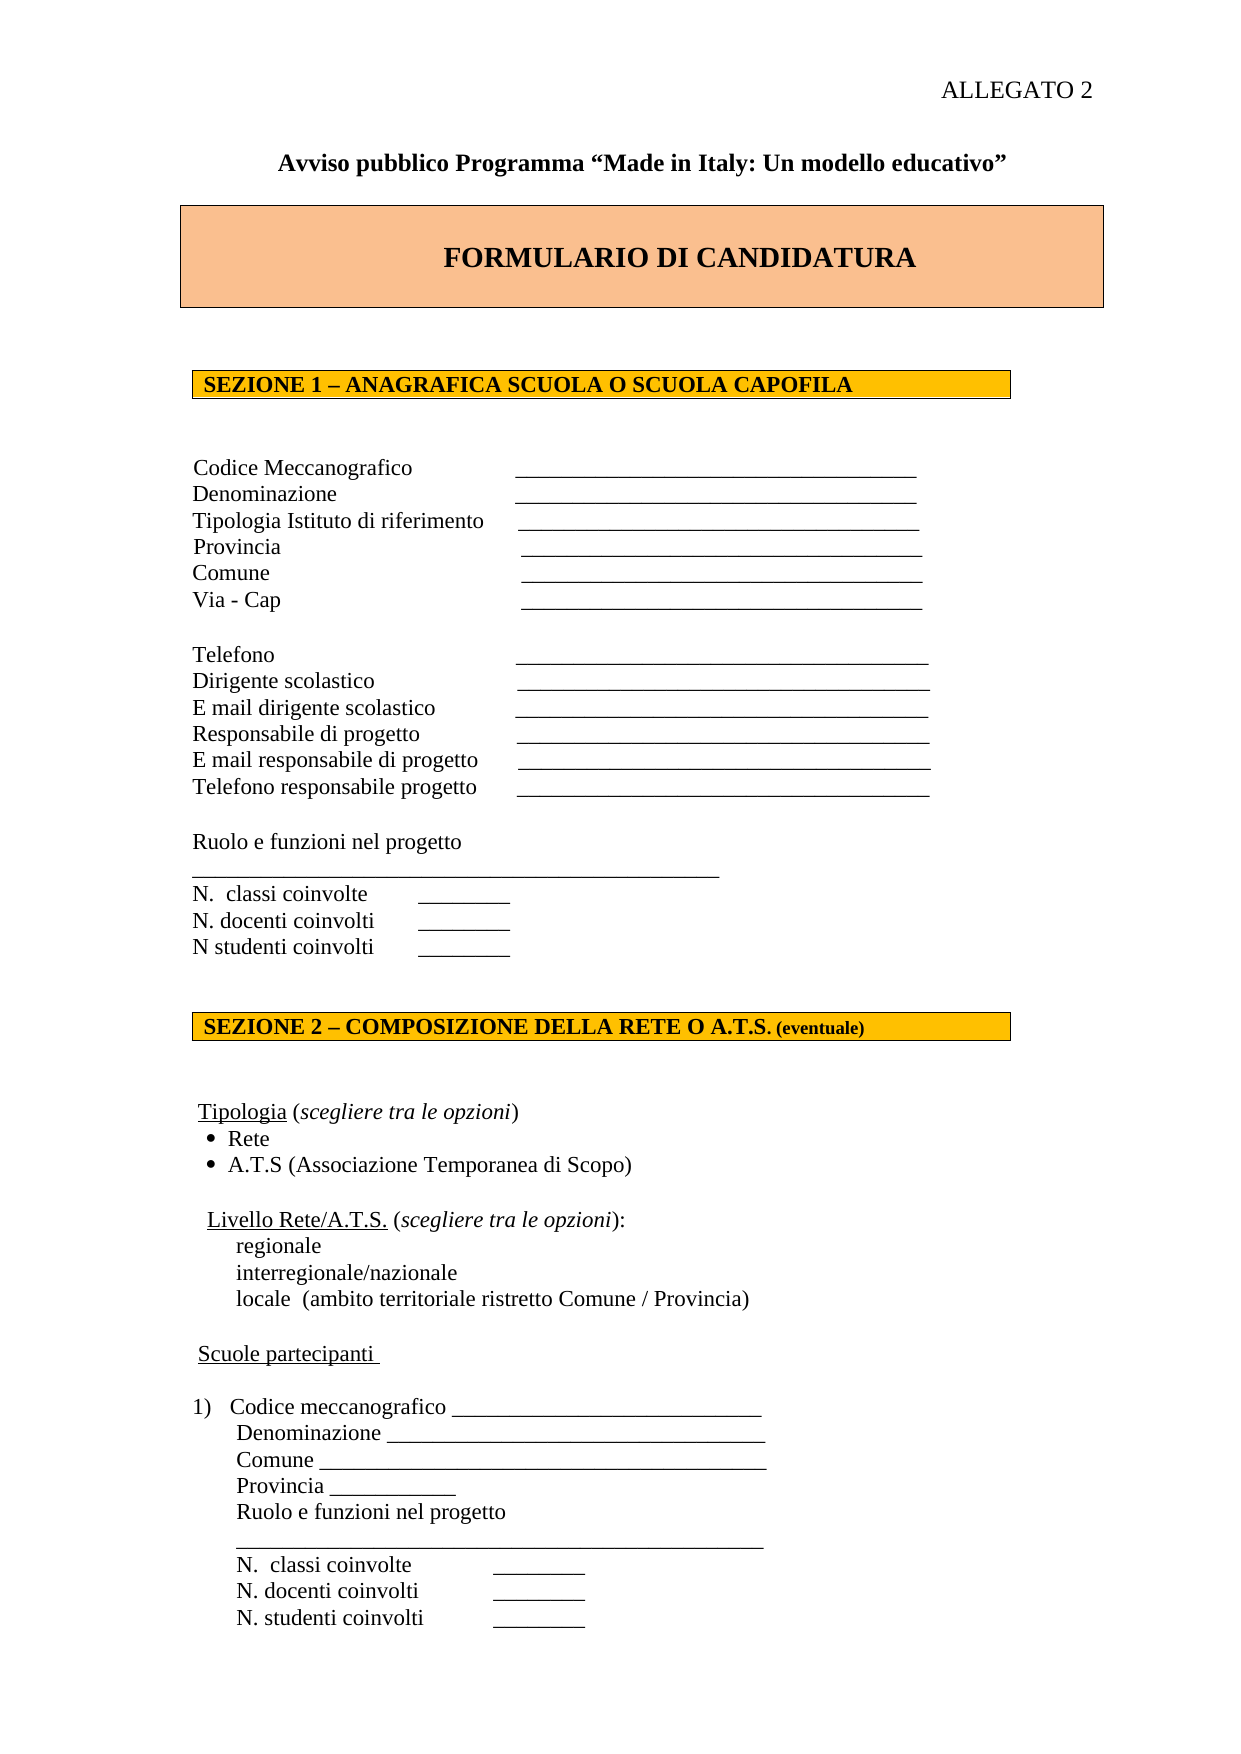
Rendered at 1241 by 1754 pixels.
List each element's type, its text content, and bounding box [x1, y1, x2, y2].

text N. studenti coinvolti ________ [236, 1604, 1093, 1630]
text Tipologia Istituto di riferimento ___________________________________ [192, 507, 1093, 533]
text Scuole partecipanti [192, 1340, 1093, 1367]
text N. docenti coinvolti ________ [192, 907, 1093, 933]
text  locale (ambito territoriale ristretto Comune / Provincia) [207, 1285, 1093, 1311]
text Tipologia (scegliere tra le opzioni) [192, 1098, 1093, 1124]
text Denominazione _________________________________ [236, 1419, 1093, 1446]
text  interregionale/nazionale [207, 1259, 1093, 1285]
text E mail responsabile di progetto ____________________________________ [192, 746, 1093, 773]
text Comune ___________________________________ [192, 559, 1093, 586]
text Provincia ___________________________________ [192, 533, 1093, 559]
text A.T.S (Associazione Temporanea di Scopo) [207, 1151, 1093, 1177]
text N. classi coinvolte ________ [236, 1551, 1093, 1577]
text Comune _______________________________________ [236, 1446, 1093, 1472]
text Rete [207, 1124, 1093, 1151]
text Telefono ____________________________________ [192, 641, 1093, 667]
table_header FORMULARIO DI CANDIDATURA [181, 206, 1103, 307]
text Avviso pubblico Programma “Made in Italy: Un modello educativo” [192, 148, 1093, 176]
text Responsabile di progetto ____________________________________ [192, 720, 1093, 746]
text Codice Meccanografico ___________________________________ [192, 454, 1093, 480]
text Ruolo e funzioni nel progetto [192, 828, 1093, 854]
table_header SEZIONE 1 – ANAGRAFICA SCUOLA O SCUOLA CAPOFILA [193, 371, 1010, 397]
text N. docenti coinvolti ________ [236, 1577, 1093, 1604]
text Telefono responsabile progetto ____________________________________ [192, 773, 1093, 799]
table_header SEZIONE 2 – COMPOSIZIONE DELLA RETE O A.T.S. (eventuale) [193, 1013, 1010, 1040]
text Via - Cap ___________________________________ [192, 586, 1093, 612]
text N. classi coinvolte ________ [192, 881, 1093, 907]
text Dirigente scolastico ____________________________________ [192, 667, 1093, 694]
text Livello Rete/A.T.S. (scegliere tra le opzioni): [207, 1206, 1093, 1232]
text  regionale [207, 1232, 1093, 1259]
text Ruolo e funzioni nel progetto [236, 1498, 1093, 1525]
text Denominazione ___________________________________ [192, 480, 1093, 507]
text ______________________________________________ [192, 854, 1093, 881]
text Provincia ___________ [236, 1472, 1093, 1498]
text E mail dirigente scolastico ____________________________________ [192, 694, 1093, 720]
list Codice meccanografico ___________________________ [192, 1393, 1093, 1419]
text N studenti coinvolti ________ [192, 933, 1093, 959]
text ______________________________________________ [236, 1525, 1093, 1551]
